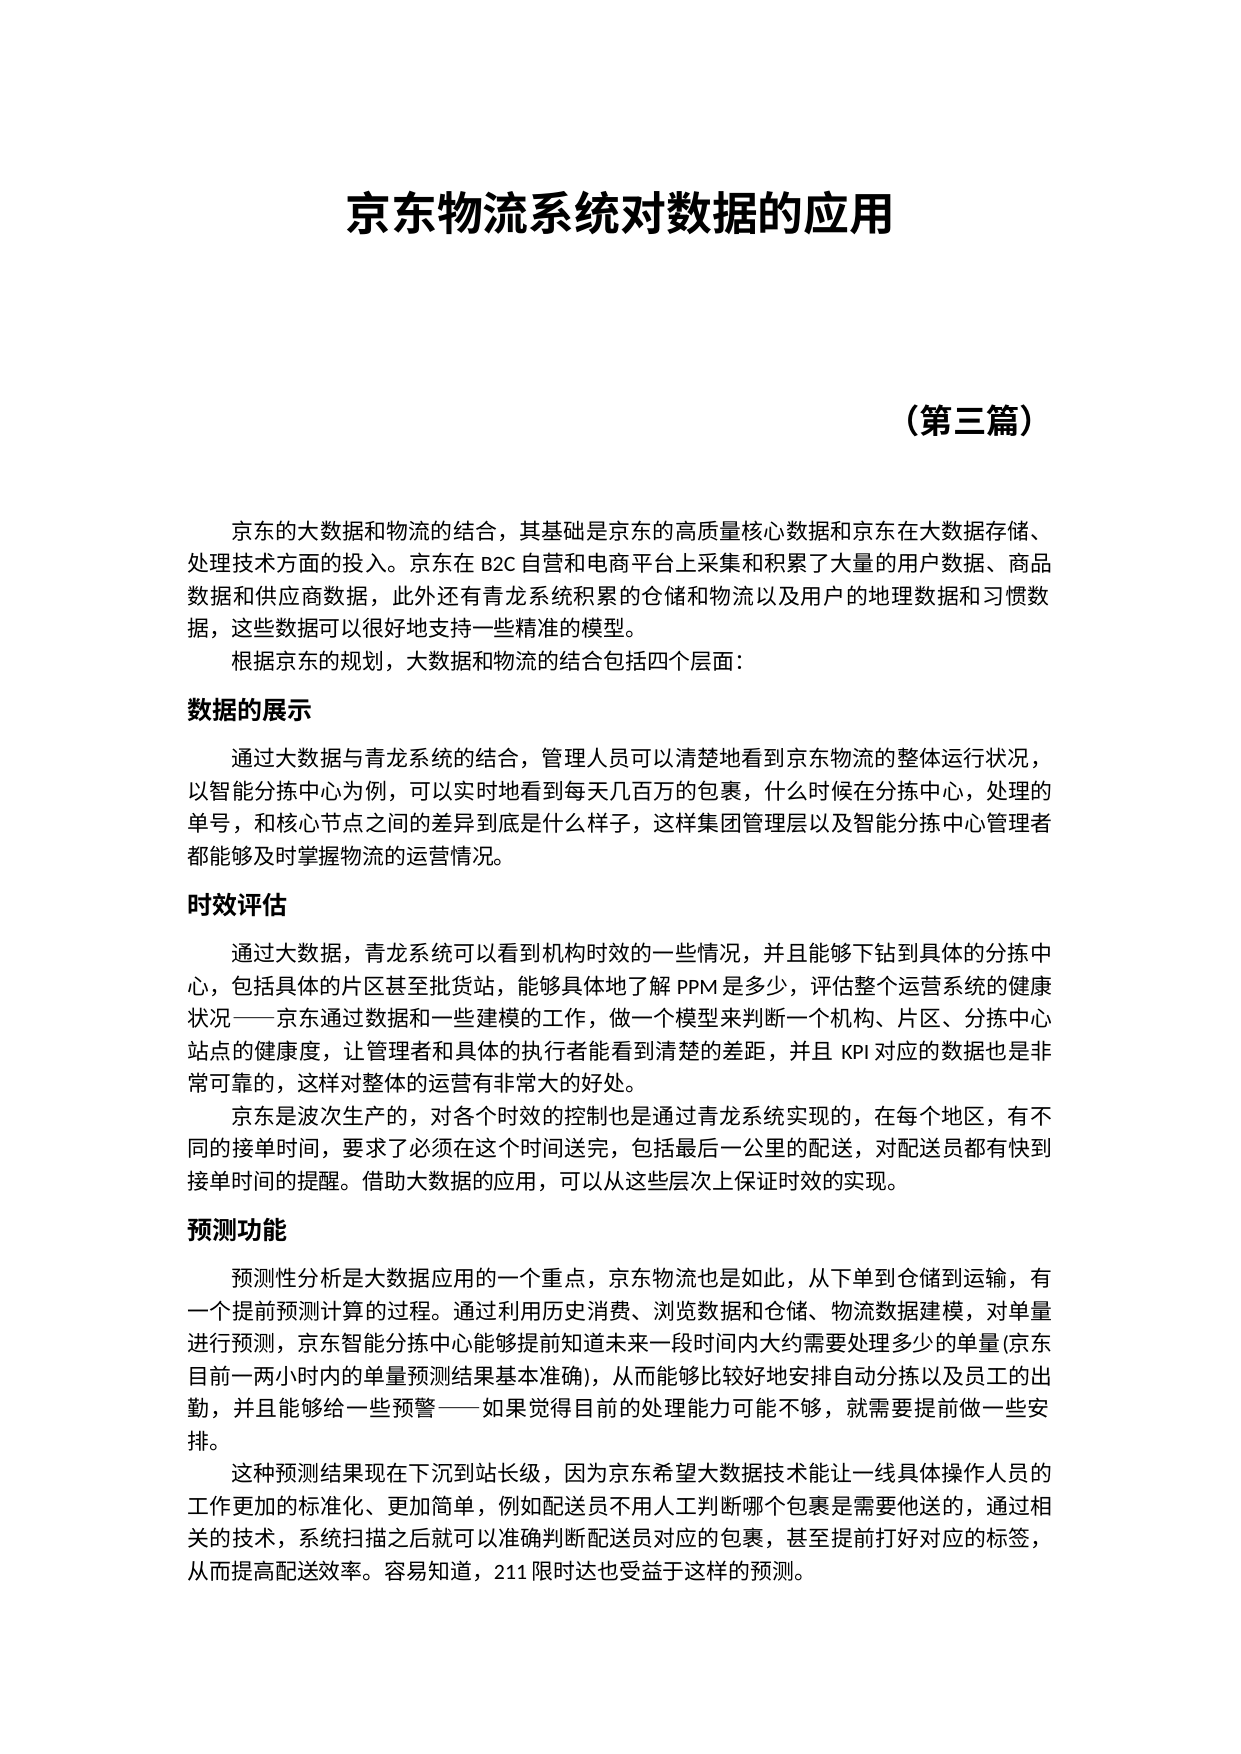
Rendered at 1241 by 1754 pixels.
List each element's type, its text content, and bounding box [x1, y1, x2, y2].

text 预测性分析是大数据应用的一个重点，京东物流也是如此，从下单到仓储到运输，有一个提前预测计算的过程。通过利用历史消费、浏览数据和仓储、物流数据建模，对单量进行预测，京东智能分拣中心能够提前知道未来一段时间内大约需要处理多少的单量(京东目前一两小时内的单量预测结果基本准确)，从而能够比较好地安排自动分拣以及员工的出勤，并且能够给一些预警——如果觉得目前的处理能力可能不够，就需要提前做一些安排。 [187, 1261, 1053, 1456]
text 京东的大数据和物流的结合，其基础是京东的高质量核心数据和京东在大数据存储、处理技术方面的投入。京东在B2C自营和电商平台上采集和积累了大量的用户数据、商品数据和供应商数据，此外还有青龙系统积累的仓储和物流以及用户的地理数据和习惯数据，这些数据可以很好地支持一些精准的模型。 [187, 513, 1053, 643]
text 数据的展示 [187, 676, 1053, 741]
text 通过大数据，青龙系统可以看到机构时效的一些情况，并且能够下钻到具体的分拣中心，包括具体的片区甚至批货站，能够具体地了解PPM是多少，评估整个运营系统的健康状况——京东通过数据和一些建模的工作，做一个模型来判断一个机构、片区、分拣中心站点的健康度，让管理者和具体的执行者能看到清楚的差距，并且KPI对应的数据也是非常可靠的，这样对整体的运营有非常大的好处。 [187, 936, 1053, 1098]
subtitle 京东物流系统对数据的应用 [187, 162, 1053, 259]
text 这种预测结果现在下沉到站长级，因为京东希望大数据技术能让一线具体操作人员的工作更加的标准化、更加简单，例如配送员不用人工判断哪个包裹是需要他送的，通过相关的技术，系统扫描之后就可以准确判断配送员对应的包裹，甚至提前打好对应的标签，从而提高配送效率。容易知道，211限时达也受益于这样的预测。 [187, 1456, 1053, 1586]
text 京东是波次生产的，对各个时效的控制也是通过青龙系统实现的，在每个地区，有不同的接单时间，要求了必须在这个时间送完，包括最后一公里的配送，对配送员都有快到接单时间的提醒。借助大数据的应用，可以从这些层次上保证时效的实现。 [187, 1098, 1053, 1196]
text 通过大数据与青龙系统的结合，管理人员可以清楚地看到京东物流的整体运行状况，以智能分拣中心为例，可以实时地看到每天几百万的包裹，什么时候在分拣中心，处理的单号，和核心节点之间的差异到底是什么样子，这样集团管理层以及智能分拣中心管理者都能够及时掌握物流的运营情况。 [187, 741, 1053, 871]
text 时效评估 [187, 871, 1053, 936]
text 预测功能 [187, 1196, 1053, 1261]
text 根据京东的规划，大数据和物流的结合包括四个层面： [187, 643, 1053, 676]
subtitle （第三篇） [187, 387, 1053, 452]
